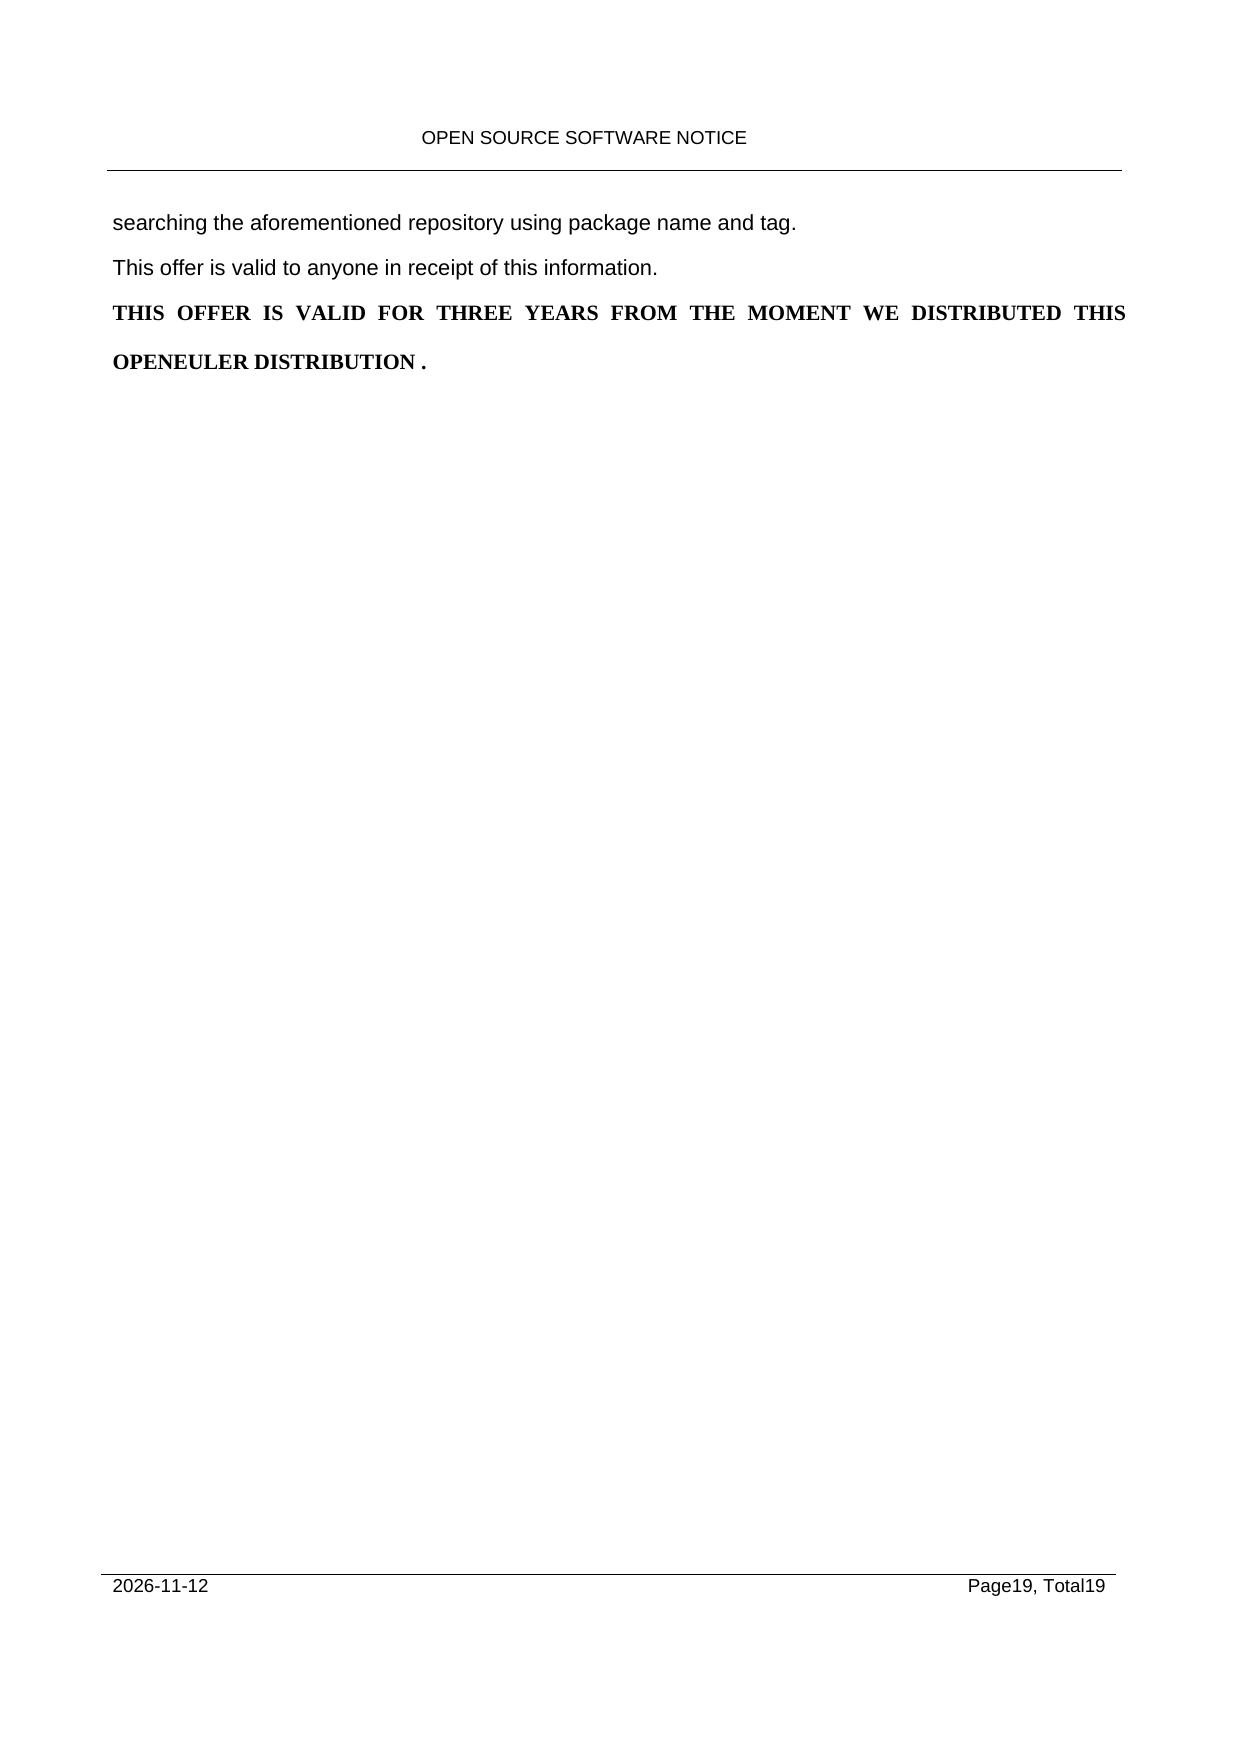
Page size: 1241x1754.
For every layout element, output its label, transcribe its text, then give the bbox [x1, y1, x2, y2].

text This offer is valid to anyone in receipt of this information. [112, 251, 1128, 284]
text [112, 206, 1128, 239]
text THIS OFFER IS VALID FOR THREE YEARS FROM THE MOMENT WE DISTRIBUTED THIS OPENEULER DISTRIBUTION . [112, 297, 1128, 378]
